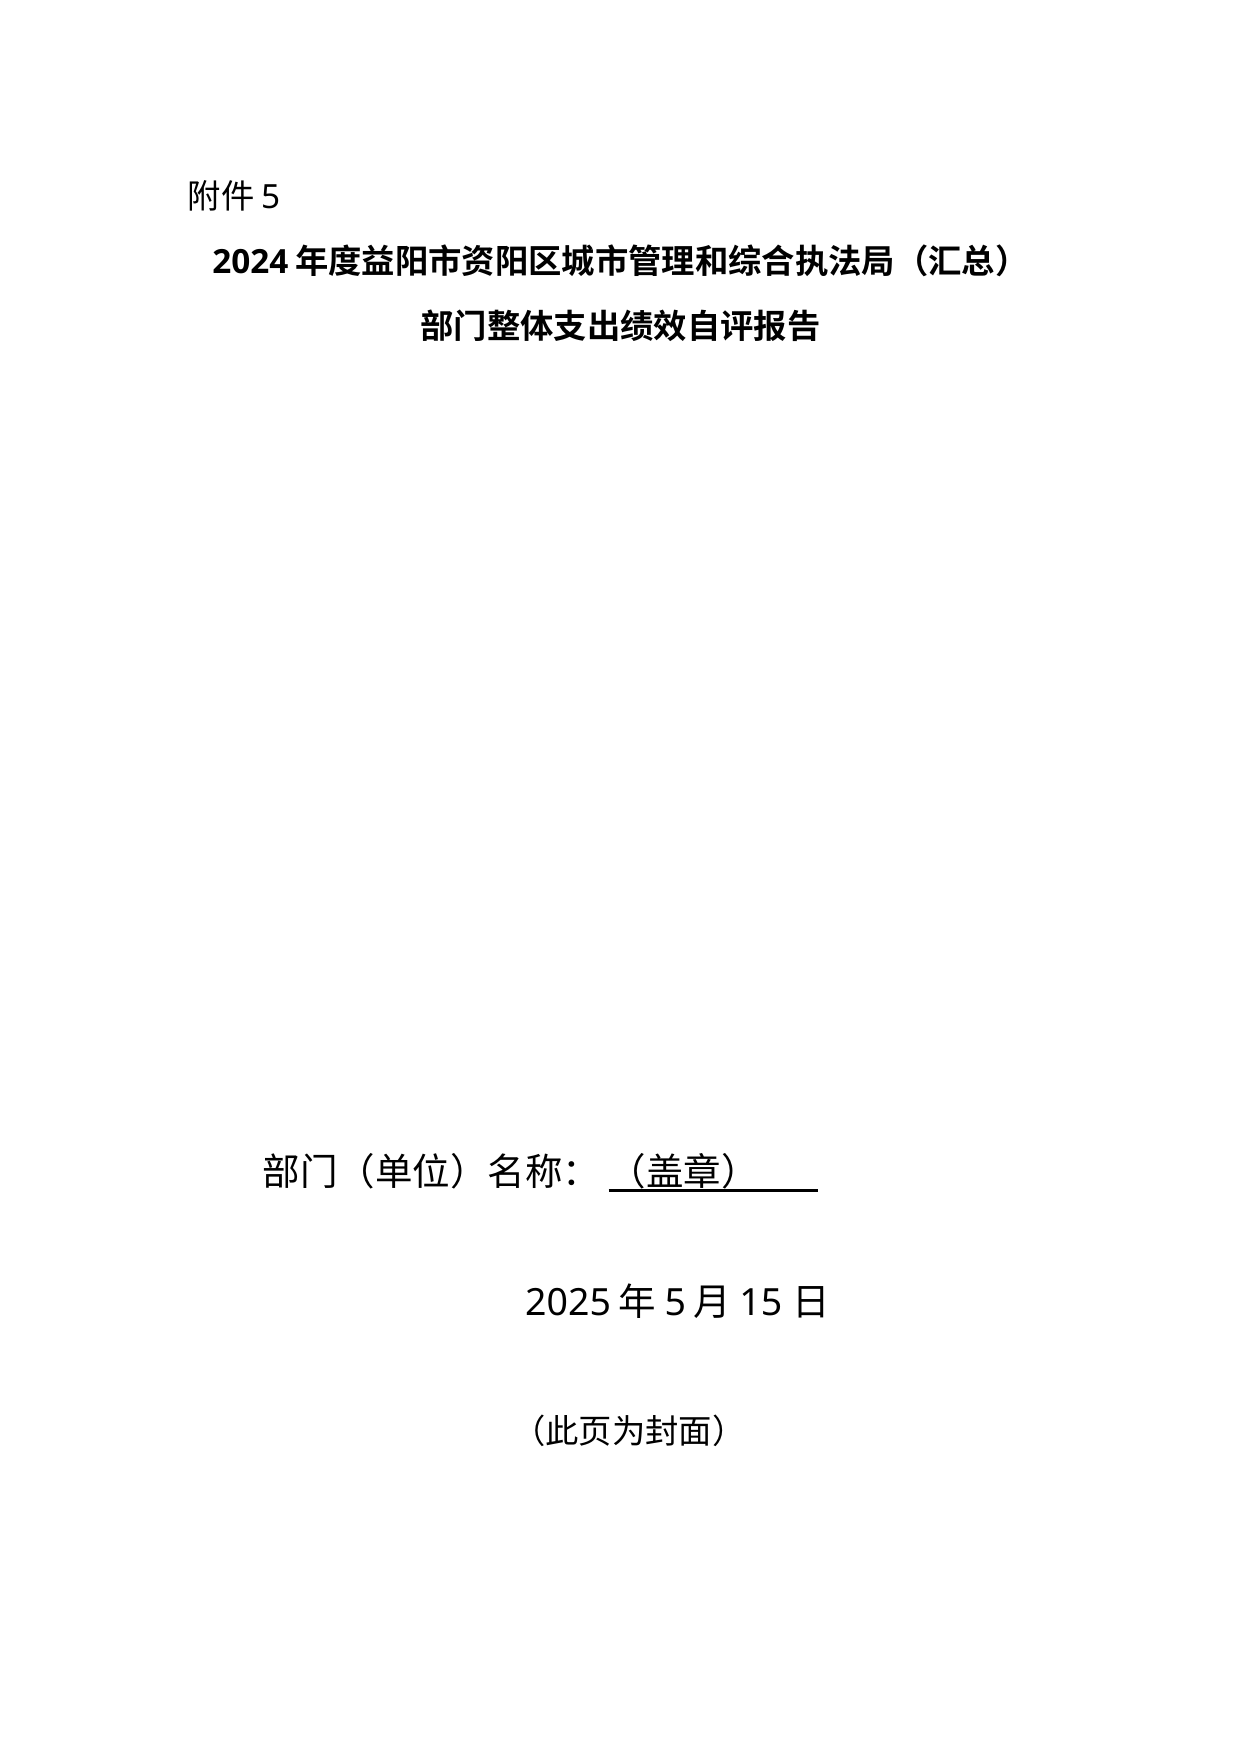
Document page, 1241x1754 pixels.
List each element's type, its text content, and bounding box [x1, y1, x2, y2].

text 部门整体支出绩效自评报告 [187, 292, 1053, 357]
text 2025年 5月 15 日 [187, 1267, 1053, 1332]
text （此页为封面） [187, 1397, 1053, 1462]
text 2024年度益阳市资阳区城市管理和综合执法局（汇总） [187, 227, 1053, 292]
text 部门（单位）名称： （盖章） [187, 1137, 1053, 1202]
text 附件5 [187, 162, 1053, 227]
